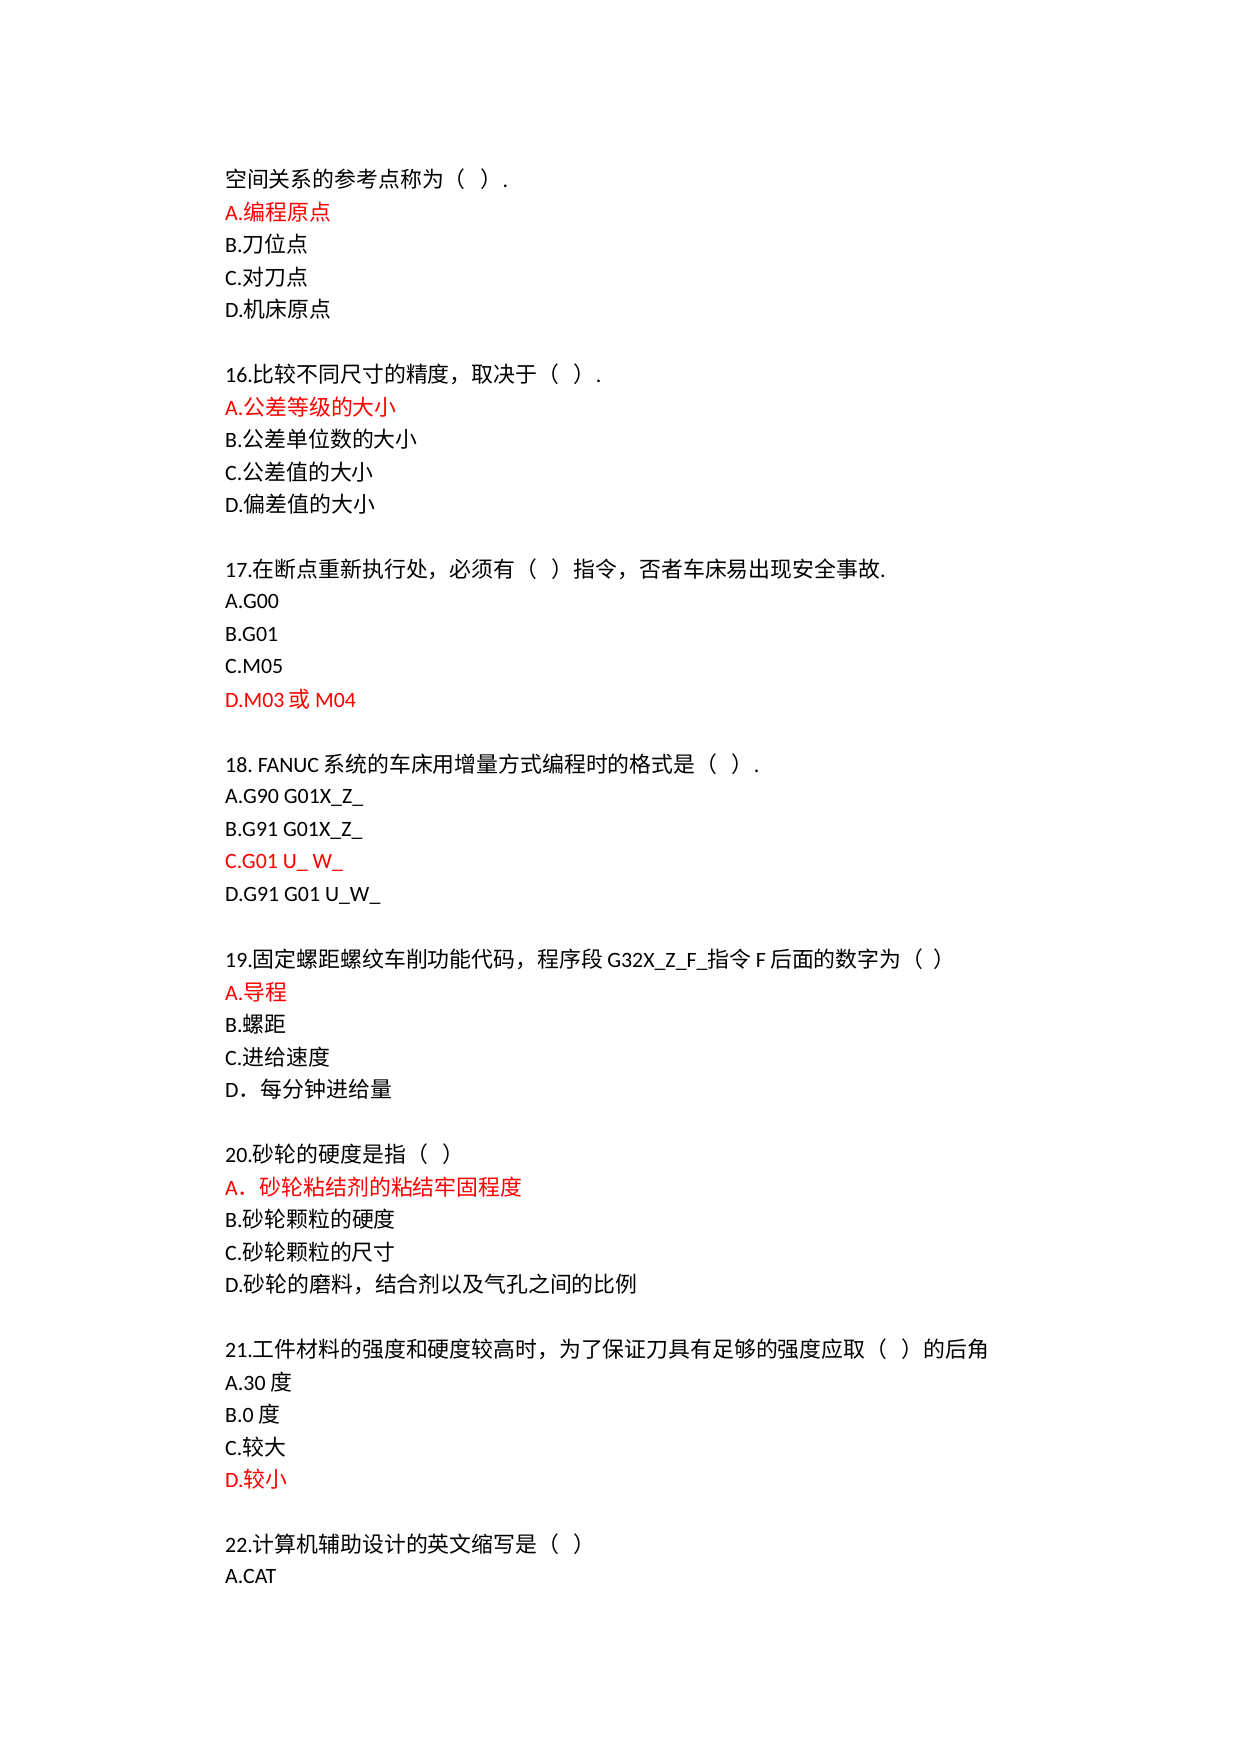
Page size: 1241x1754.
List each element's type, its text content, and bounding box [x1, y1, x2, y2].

list C.砂轮颗粒的尺寸 [225, 1234, 1053, 1267]
list A.导程 [225, 974, 1053, 1007]
list A.30度 [225, 1364, 1053, 1397]
list 17.在断点重新执行处，必须有（ ）指令，否者车床易出现安全事故. [225, 552, 1053, 584]
list B.螺距 [225, 1007, 1053, 1039]
list B.刀位点 [225, 227, 1053, 259]
list 20.砂轮的硬度是指（ ） [225, 1137, 1053, 1169]
list D.砂轮的磨料，结合剂以及气孔之间的比例 [225, 1267, 1053, 1299]
list D.M03或M04 [225, 682, 1053, 714]
list D.机床原点 [225, 292, 1053, 324]
list A.G00 [225, 584, 1053, 617]
list C.较大 [225, 1429, 1053, 1462]
list A．砂轮粘结剂的粘结牢固程度 [225, 1169, 1053, 1202]
list A.公差等级的大小 [225, 389, 1053, 422]
list D.较小 [225, 1462, 1053, 1494]
list C.进给速度 [225, 1039, 1053, 1072]
list A.编程原点 [225, 194, 1053, 227]
list C.M05 [225, 649, 1053, 682]
list A.G90 G01X_Z_ [225, 779, 1053, 812]
list 19.固定螺距螺纹车削功能代码，程序段G32X_Z_F_指令F后面的数字为（ ） [225, 942, 1053, 974]
list C.对刀点 [225, 259, 1053, 292]
list B.0度 [225, 1397, 1053, 1429]
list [225, 162, 1053, 194]
list C.公差值的大小 [225, 454, 1053, 487]
list D.G91 G01 U_W_ [225, 877, 1053, 909]
list 18. FANUC系统的车床用增量方式编程时的格式是（ ）. [225, 747, 1053, 779]
list C.G01 U_ W_ [225, 844, 1053, 877]
list 16.比较不同尺寸的精度，取决于（ ）. [225, 357, 1053, 389]
list B.公差单位数的大小 [225, 422, 1053, 454]
list 21.工件材料的强度和硬度较高时，为了保证刀具有足够的强度应取（ ）的后角 [225, 1332, 1053, 1364]
list D．每分钟进给量 [225, 1072, 1053, 1104]
list D.偏差值的大小 [225, 487, 1053, 519]
list 22.计算机辅助设计的英文缩写是（ ） [225, 1527, 1053, 1559]
list B.G91 G01X_Z_ [225, 812, 1053, 844]
list A.CAT [225, 1559, 1053, 1592]
list B.G01 [225, 617, 1053, 649]
list B.砂轮颗粒的硬度 [225, 1202, 1053, 1234]
